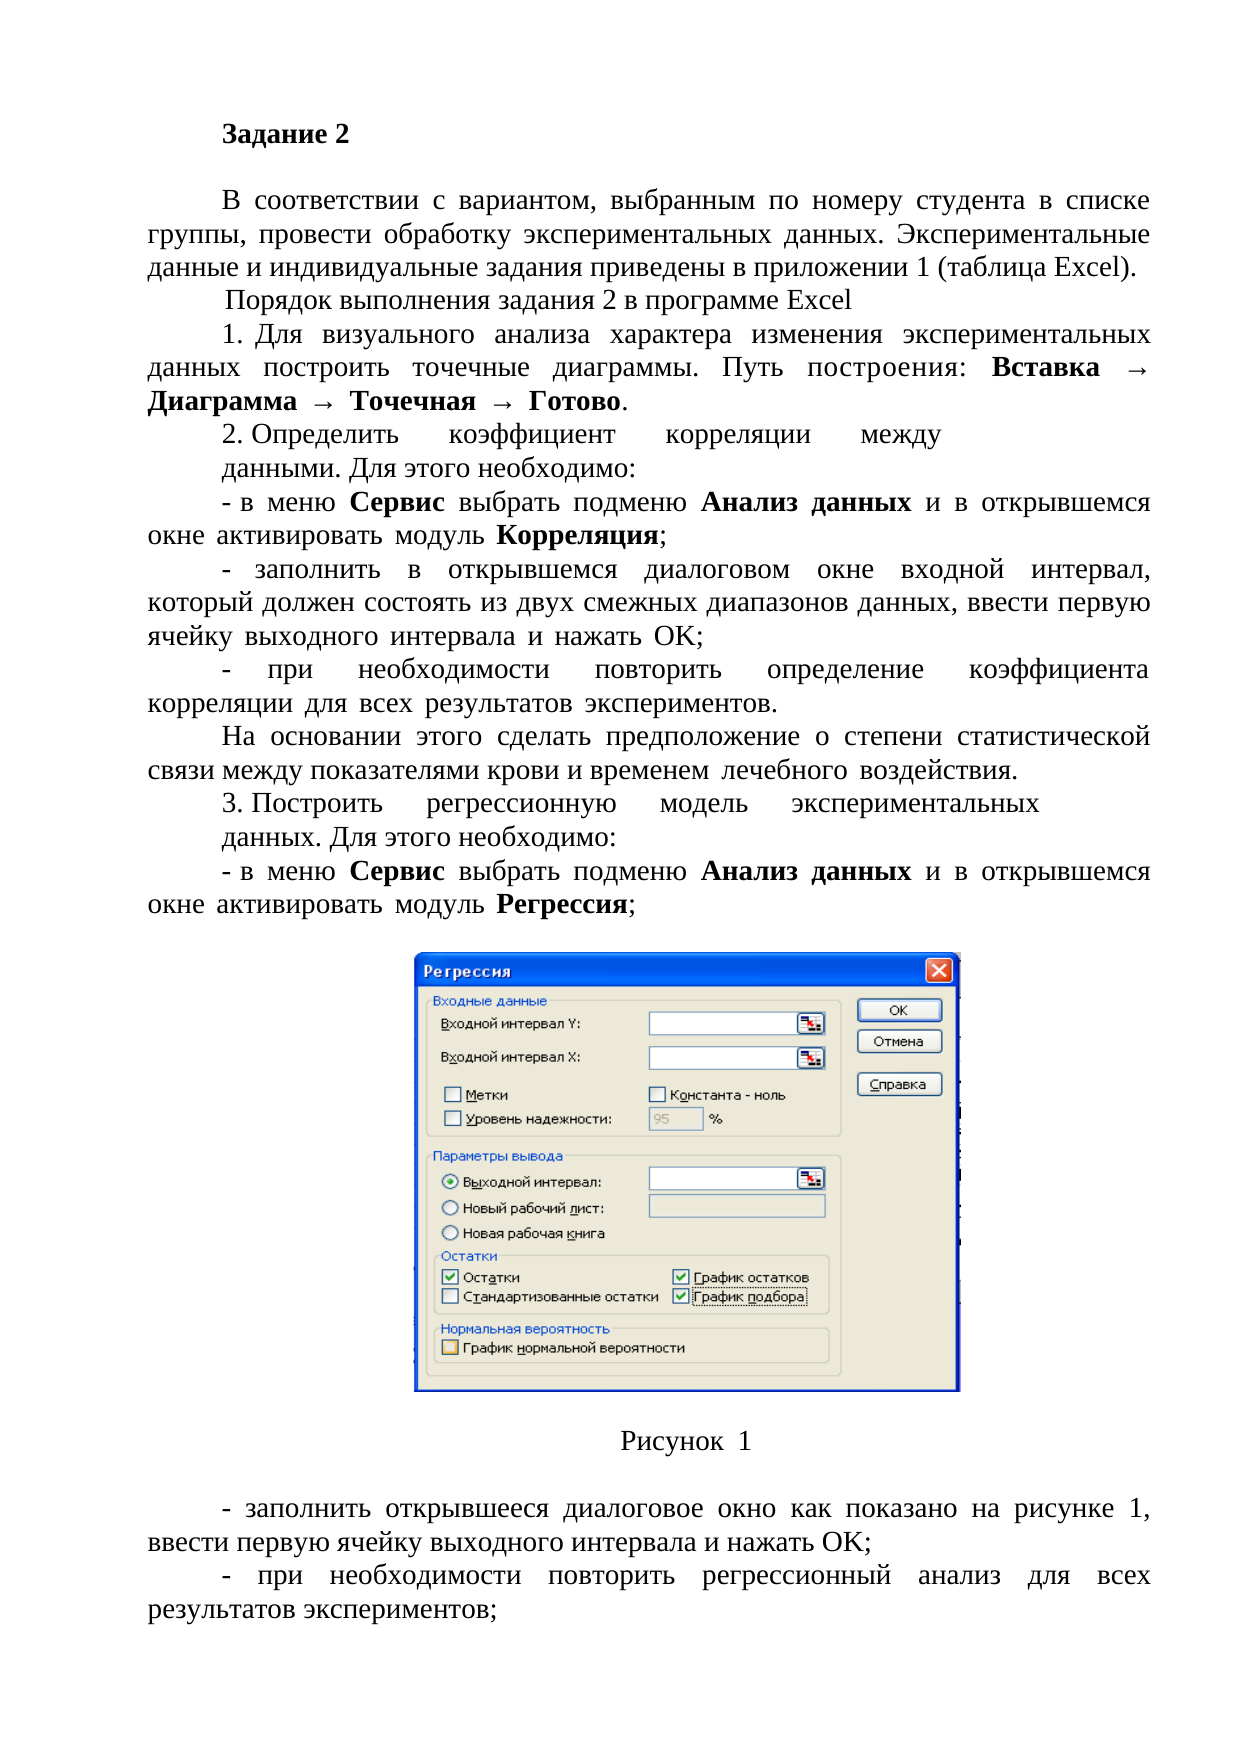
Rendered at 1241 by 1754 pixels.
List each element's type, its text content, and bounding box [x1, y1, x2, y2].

list Определить коэффициент корреляции между данными. Для этого необходимо: [222, 417, 941, 484]
text Рисунок 1 [197, 982, 1176, 1457]
list в меню Сервис выбрать подменю Анализ данных и в открывшемся окне активировать модуль Регрессия; [147, 853, 1151, 920]
list заполнить открывшееся диалоговое окно как показано на рисунке 1, ввести первую ячейку выходного интервала и нажать OK; [147, 1490, 1152, 1557]
text Порядок выполнения задания 2 в программе Excel [224, 283, 1176, 316]
list в меню Сервис выбрать подменю Анализ данных и в открывшемся окне активировать модуль Корреляция; [147, 484, 1151, 551]
list Построить регрессионную модель экспериментальных данных. Для этого необходимо: [222, 786, 1039, 853]
list при необходимости повторить регрессионный анализ для всех результатов экспериментов; [147, 1557, 1152, 1624]
text В соответствии с вариантом, выбранным по номеру студента в списке группы, провести обработку экспериментальных данных. Экспериментальные данные и индивидуальные задания приведены в приложении 1 (таблица Excel). [147, 182, 1151, 283]
picture [413, 952, 961, 982]
text Задание 2 [222, 116, 1176, 149]
text На основании этого сделать предположение о степени статистической связи между показателями крови и временем лечебного воздействия. [147, 718, 1151, 786]
list Для визуального анализа характера изменения экспериментальных данных построить точечные диаграммы. Путь построения: Вставка → Диаграмма → Точечная → Готово. [147, 316, 1152, 417]
list заполнить в открывшемся диалоговом окне входной интервал, который должен состоять из двух смежных диапазонов данных, ввести первую ячейку выходного интервала и нажать OK; [147, 551, 1152, 651]
list при необходимости повторить определение коэффициента корреляции для всех результатов экспериментов. [147, 651, 1149, 718]
